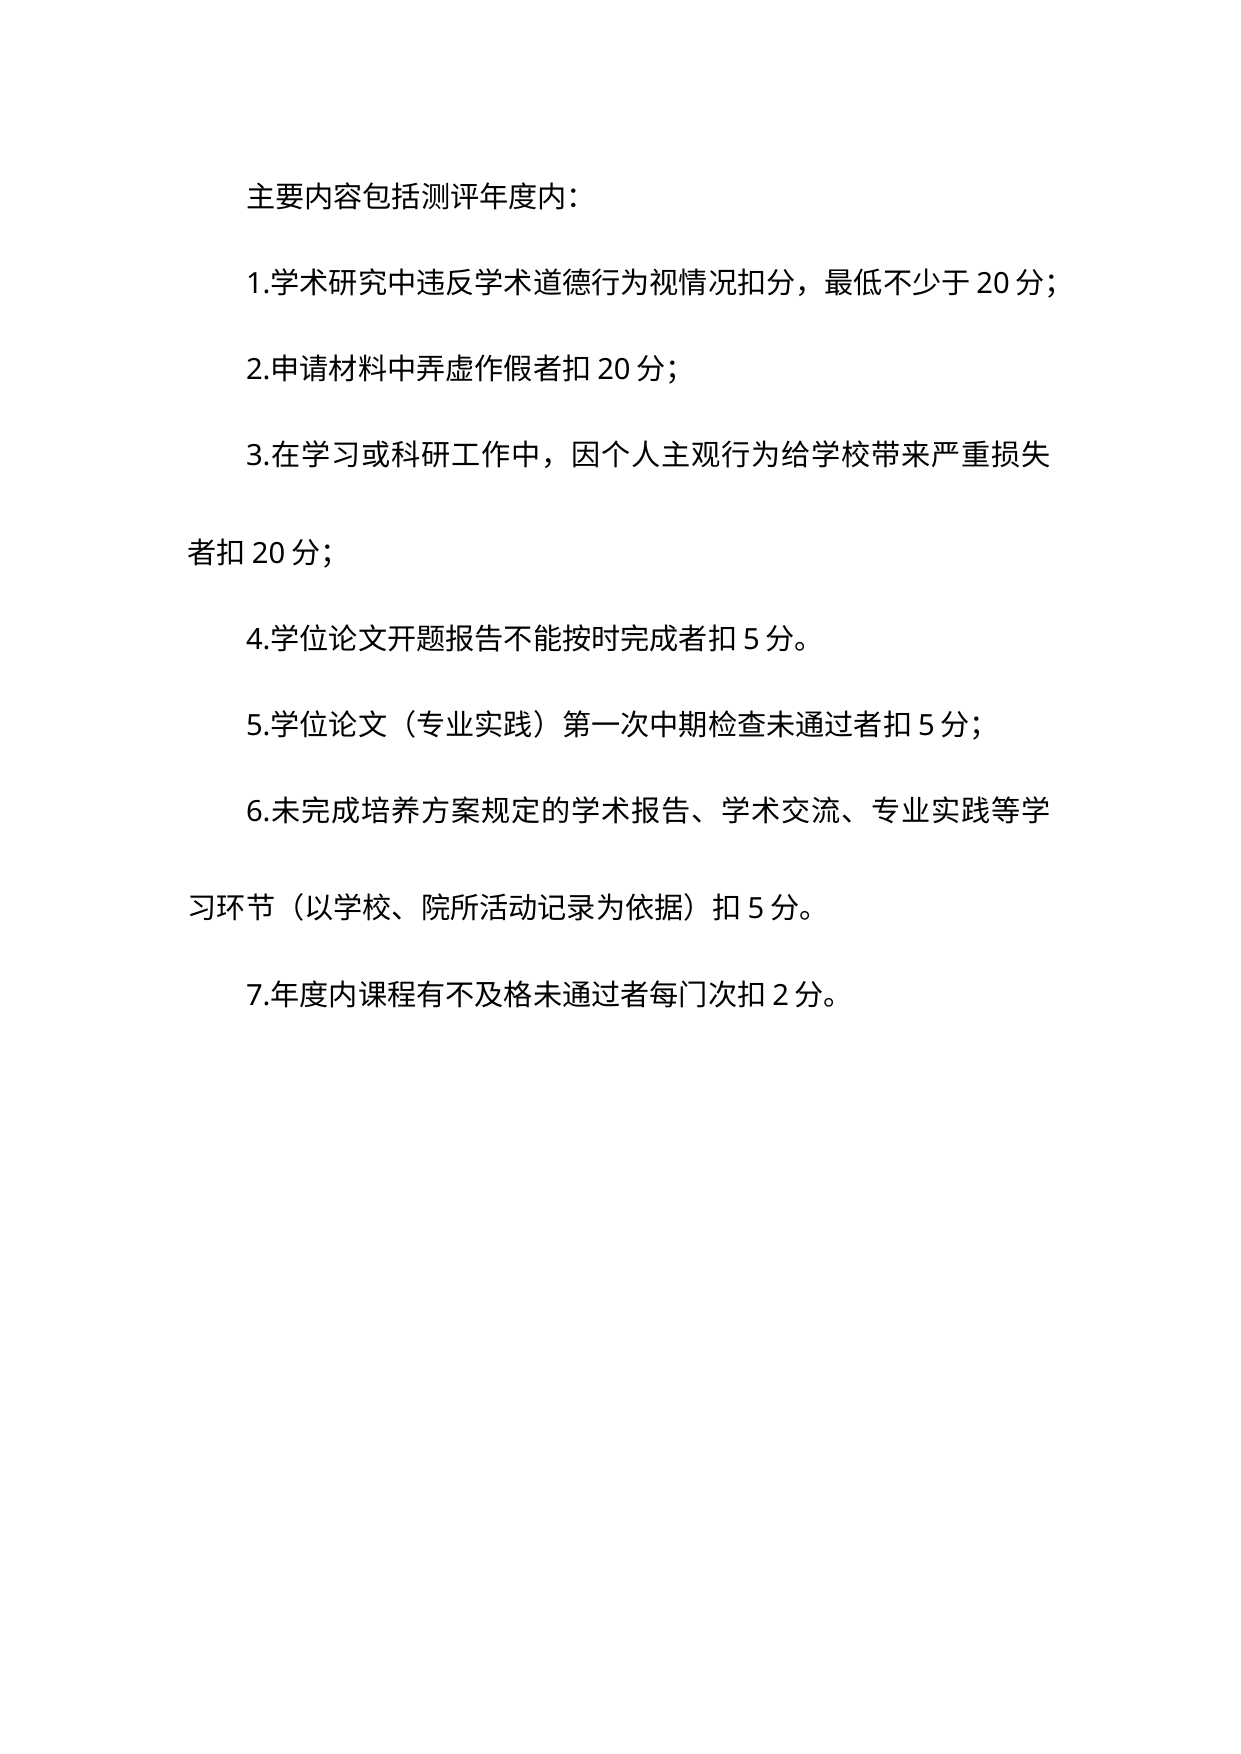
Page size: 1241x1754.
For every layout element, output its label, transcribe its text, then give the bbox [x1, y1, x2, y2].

text 主要内容包括测评年度内： [187, 162, 1053, 227]
list 3.在学习或科研工作中，因个人主观行为给学校带来严重损失者扣20分； [187, 420, 1053, 583]
list 2.申请材料中弄虚作假者扣20分； [187, 334, 1053, 399]
list 1.学术研究中违反学术道德行为视情况扣分，最低不少于20分； [187, 248, 1053, 313]
list 6.未完成培养方案规定的学术报告、学术交流、专业实践等学习环节（以学校、院所活动记录为依据）扣5分。 [187, 776, 1053, 939]
list 7.年度内课程有不及格未通过者每门次扣2分。 [187, 960, 1053, 1025]
list 5.学位论文（专业实践）第一次中期检查未通过者扣5分； [187, 690, 1053, 755]
list 4.学位论文开题报告不能按时完成者扣5分。 [187, 604, 1053, 669]
